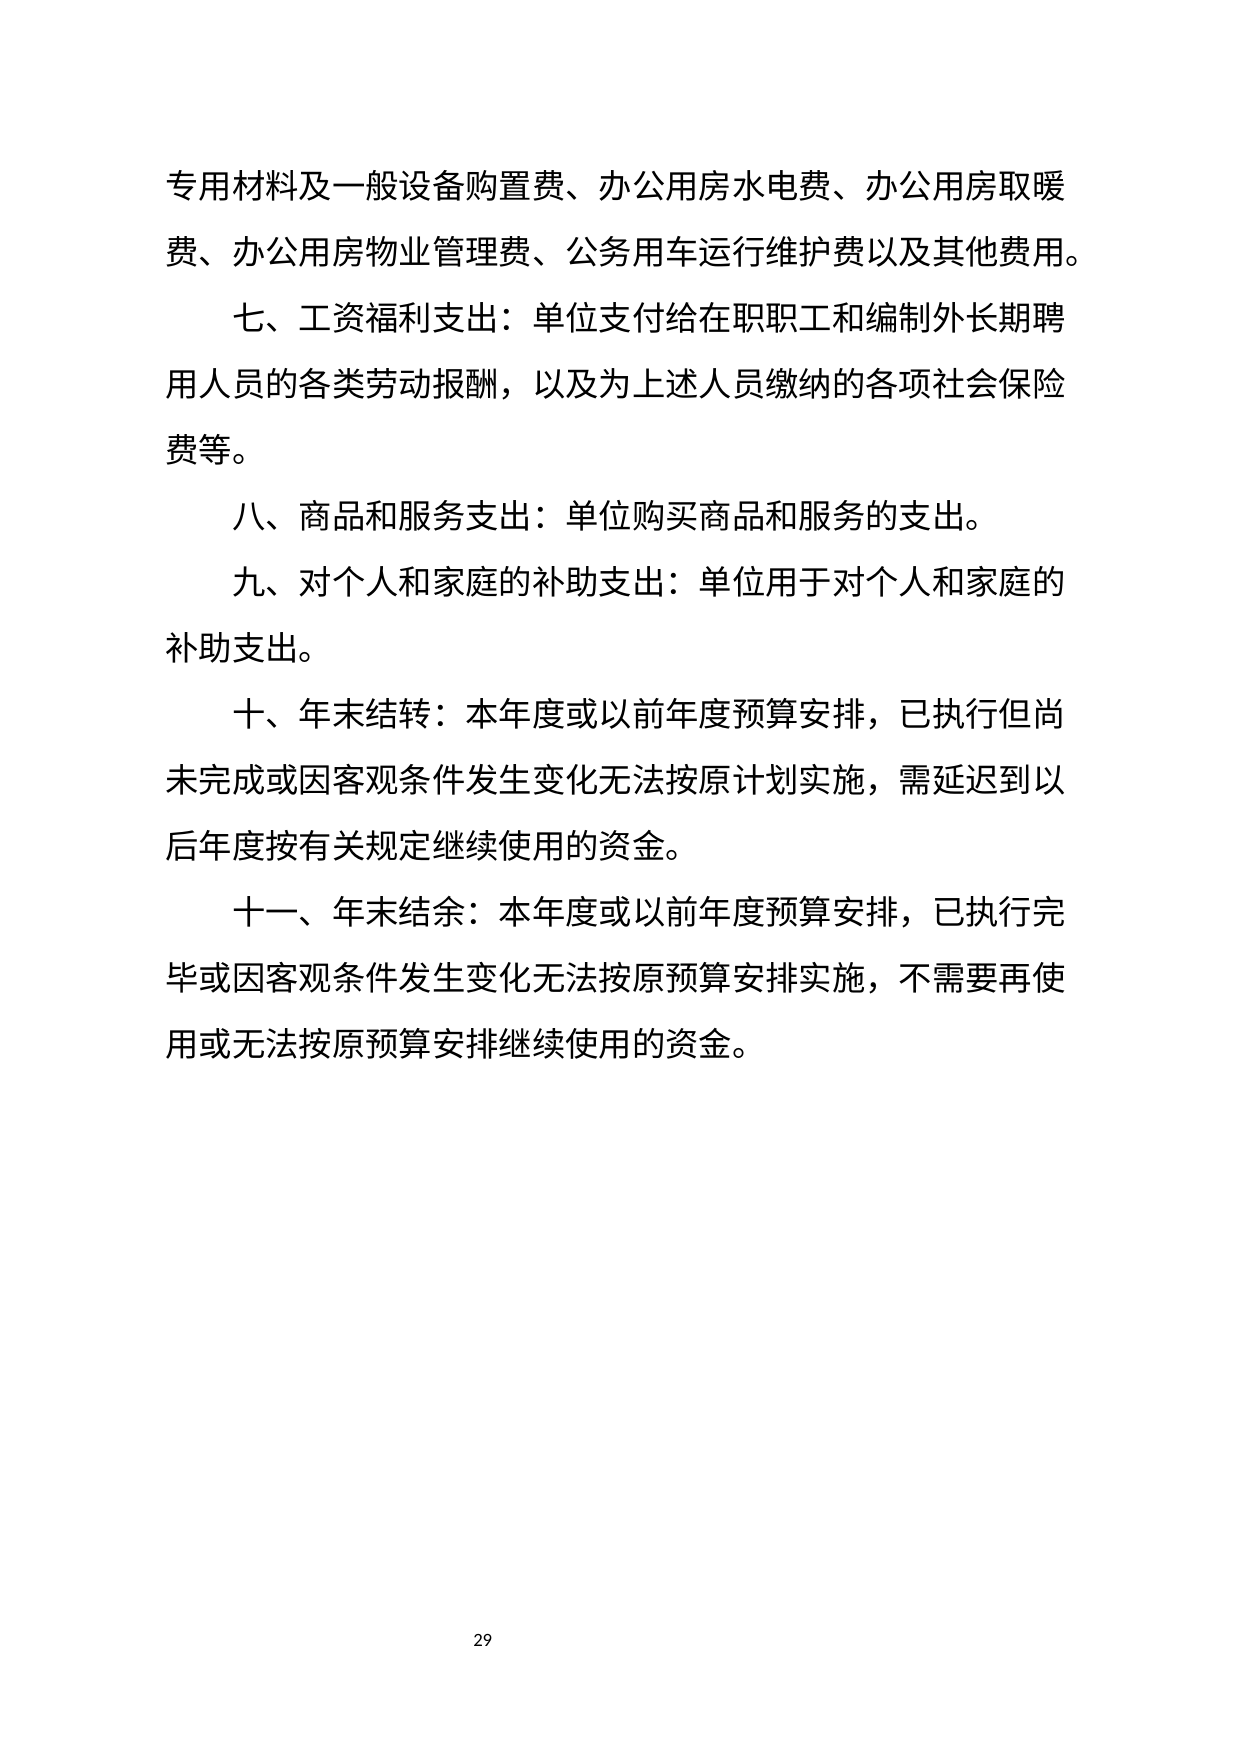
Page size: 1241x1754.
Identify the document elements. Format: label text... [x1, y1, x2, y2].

text 七、工资福利支出：单位支付给在职职工和编制外长期聘用人员的各类劳动报酬，以及为上述人员缴纳的各项社会保险费等。 [165, 283, 1081, 481]
text 十一、年末结余：本年度或以前年度预算安排，已执行完毕或因客观条件发生变化无法按原预算安排实施，不需要再使用或无法按原预算安排继续使用的资金。 [165, 877, 1081, 1075]
text 八、商品和服务支出：单位购买商品和服务的支出。 [165, 481, 1081, 547]
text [165, 151, 1081, 283]
text 九、对个人和家庭的补助支出：单位用于对个人和家庭的补助支出。 [165, 547, 1081, 679]
text 十、年末结转：本年度或以前年度预算安排，已执行但尚未完成或因客观条件发生变化无法按原计划实施，需延迟到以后年度按有关规定继续使用的资金。 [165, 679, 1081, 877]
